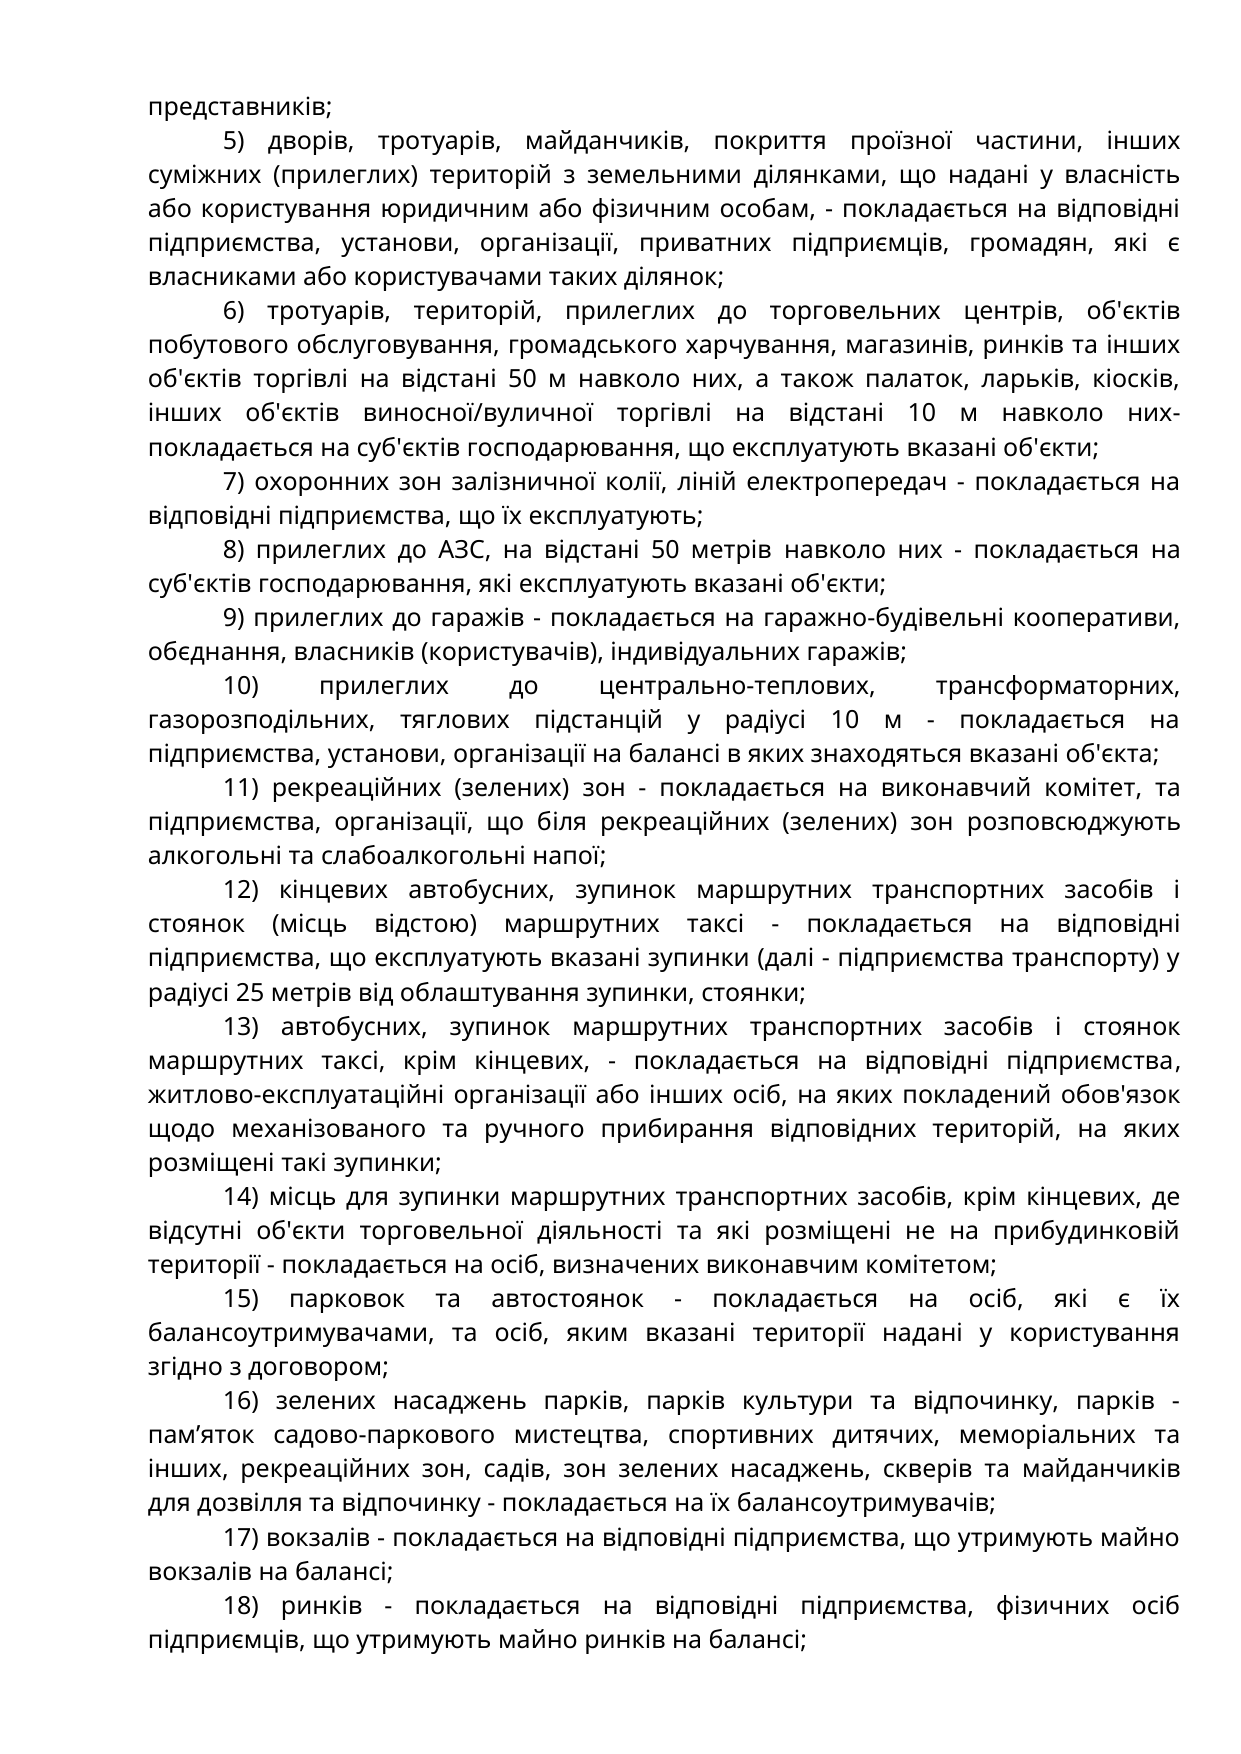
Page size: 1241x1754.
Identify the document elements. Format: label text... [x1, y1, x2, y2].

text 7) охоронних зон залізничної колії, ліній електропередач - покладається на відповідні підприємства, що їх експлуатують; [148, 463, 1181, 531]
text 14) місць для зупинки маршрутних транспортних засобів, крім кінцевих, де відсутні об'єкти торговельної діяльності та які розміщені не на прибудинковій території - покладається на осіб, визначених виконавчим комітетом; [148, 1178, 1181, 1281]
text 6) тротуарів, територій, прилеглих до торговельних центрів, об'єктів побутового обслуговування, громадського харчування, магазинів, ринків та інших об'єктів торгівлі на відстані навколо них, а також палаток, ларьків, кіосків, інших об'єктів виносної/вуличної торгівлі на відстані 10 м навколо них- покладається на суб'єктів господарювання, що експлуатують вказані об'єкти; [148, 293, 1181, 463]
text 11) рекреаційних (зелених) зон - покладається на виконавчий комітет, та підприємства, організації, що біля рекреаційних (зелених) зон розповсюджують алкогольні та слабоалкогольні напої; [148, 770, 1181, 872]
text 16) зелених насаджень парків, парків культури та відпочинку, парків - пам’яток садово-паркового мистецтва, спортивних дитячих, меморіальних та інших, рекреаційних зон, садів, зон зелених насаджень, скверів та майданчиків для дозвілля та відпочинку - покладається на їх балансоутримувачів; [148, 1383, 1181, 1519]
text 13) автобусних, зупинок маршрутних транспортних засобів і стоянок маршрутних таксі, крім кінцевих, - покладається на відповідні підприємства, житлово-експлуатаційні організації або інших осіб, на яких покладений обов'язок щодо механізованого та ручного прибирання відповідних територій, на яких розміщені такі зупинки; [148, 1008, 1181, 1178]
text 5) дворів, тротуарів, майданчиків, покриття проїзної частини, інших суміжних (прилеглих) територій з земельними ділянками, що надані у власність або користування юридичним або фізичним особам, - покладається на відповідні підприємства, установи, організації, приватних підприємців, громадян, які є власниками або користувачами таких ділянок; [148, 123, 1181, 293]
text 9) прилеглих до гаражів - покладається на гаражно-будівельні кооперативи, обєднання, власників (користувачів), індивідуальних гаражів; [148, 599, 1181, 668]
text 17) вокзалів - покладається на відповідні підприємства, що утримують майно вокзалів на балансі; [148, 1519, 1181, 1587]
text 15) парковок та автостоянок - покладається на осіб, які є їх балансоутримувачами, та осіб, яким вказані території надані у користування згідно з договором; [148, 1281, 1181, 1383]
text 12) кінцевих автобусних, зупинок маршрутних транспортних засобів і стоянок (місць відстою) маршрутних таксі - покладається на відповідні підприємства, що експлуатують вказані зупинки (далі - підприємства транспорту) у радіусі від облаштування зупинки, стоянки; [148, 872, 1181, 1008]
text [148, 88, 1181, 123]
text 10) прилеглих до центрально-теплових, трансформаторних, газорозподільних, тяглових підстанцій у радіусі - покладається на підприємства, установи, організації на балансі в яких знаходяться вказані об'єкта; [148, 668, 1181, 770]
text 8) прилеглих до АЗС, на відстані навколо них - покладається на суб'єктів господарювання, які експлуатують вказані об'єкти; [148, 531, 1181, 599]
text 18) ринків - покладається на відповідні підприємства, фізичних осіб підприємців, що утримують майно ринків на балансі; [148, 1587, 1181, 1655]
